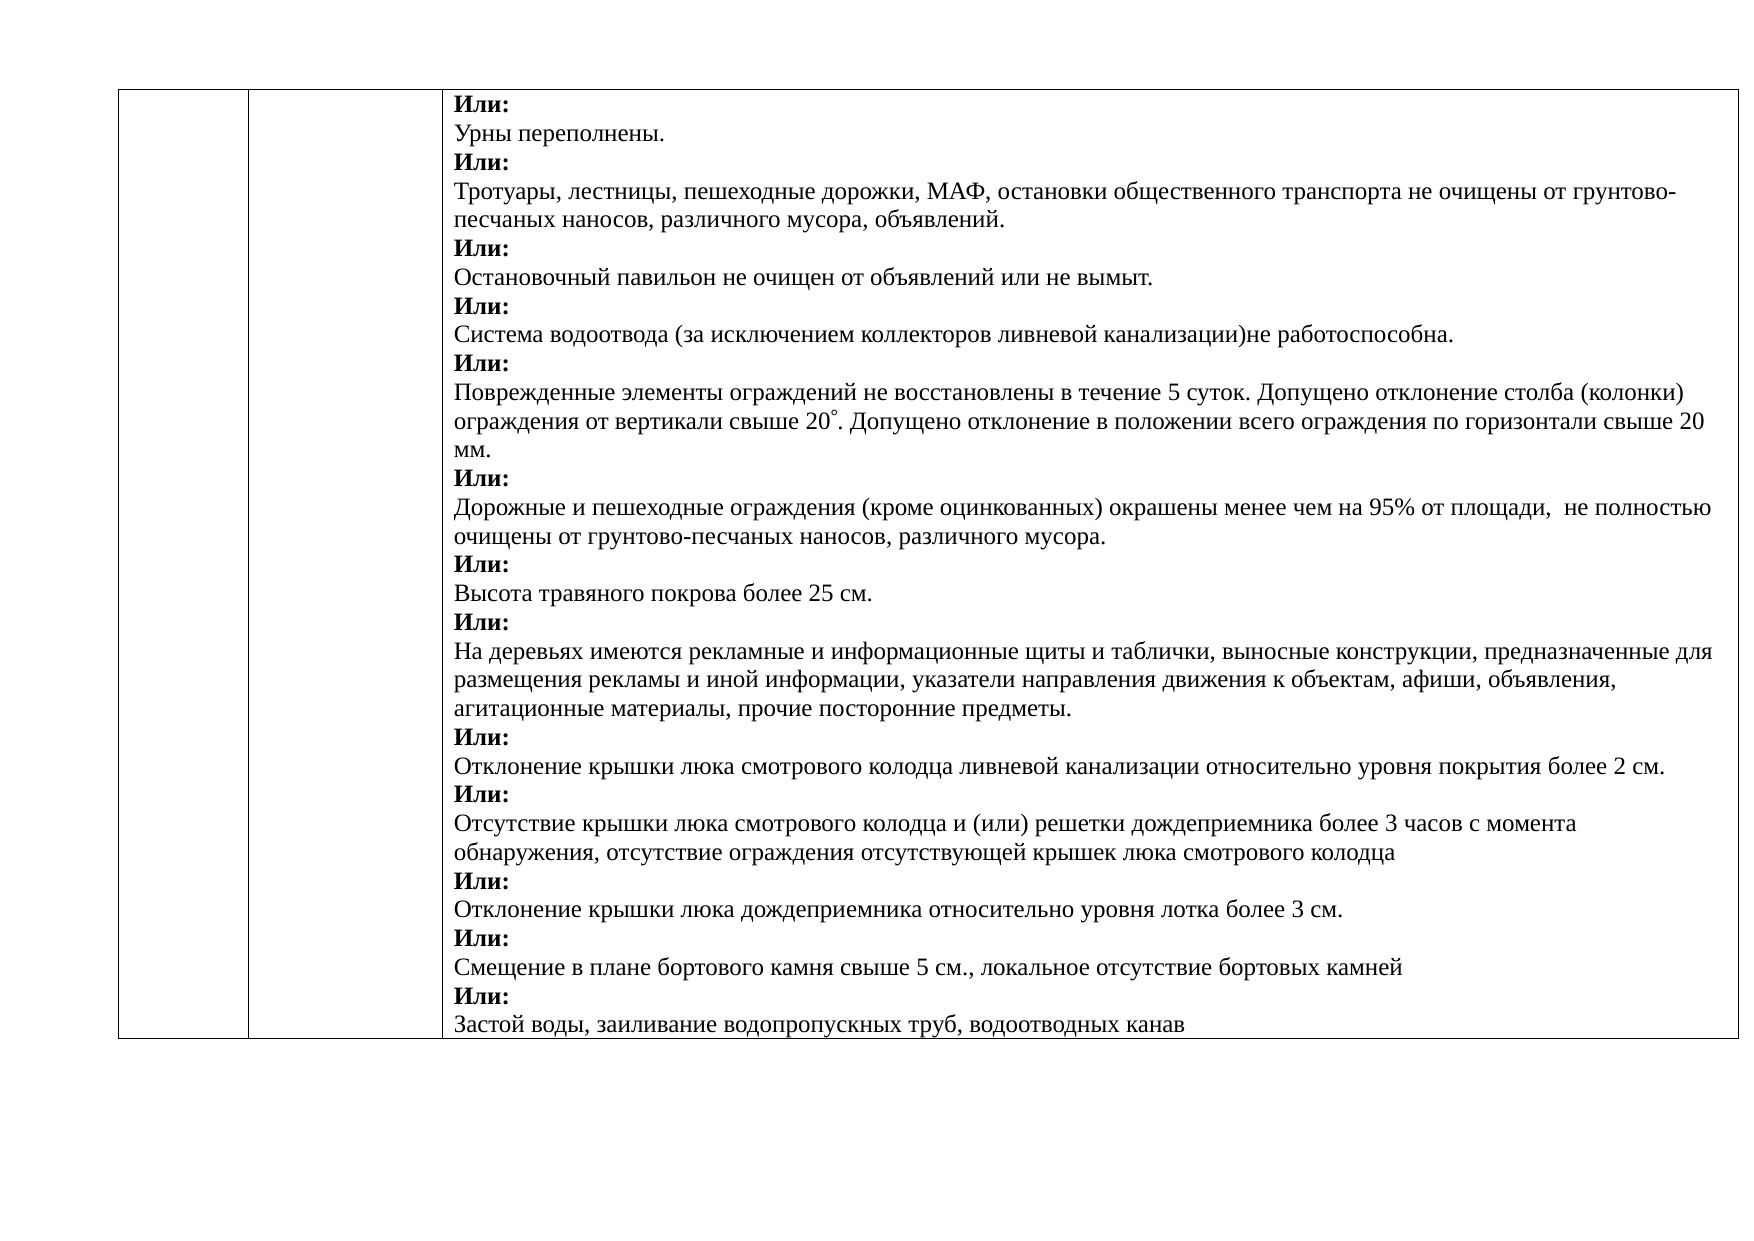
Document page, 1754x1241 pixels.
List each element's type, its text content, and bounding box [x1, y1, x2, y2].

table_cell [443, 90, 1738, 1038]
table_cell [249, 90, 442, 1038]
table_cell 2 [119, 90, 248, 1038]
